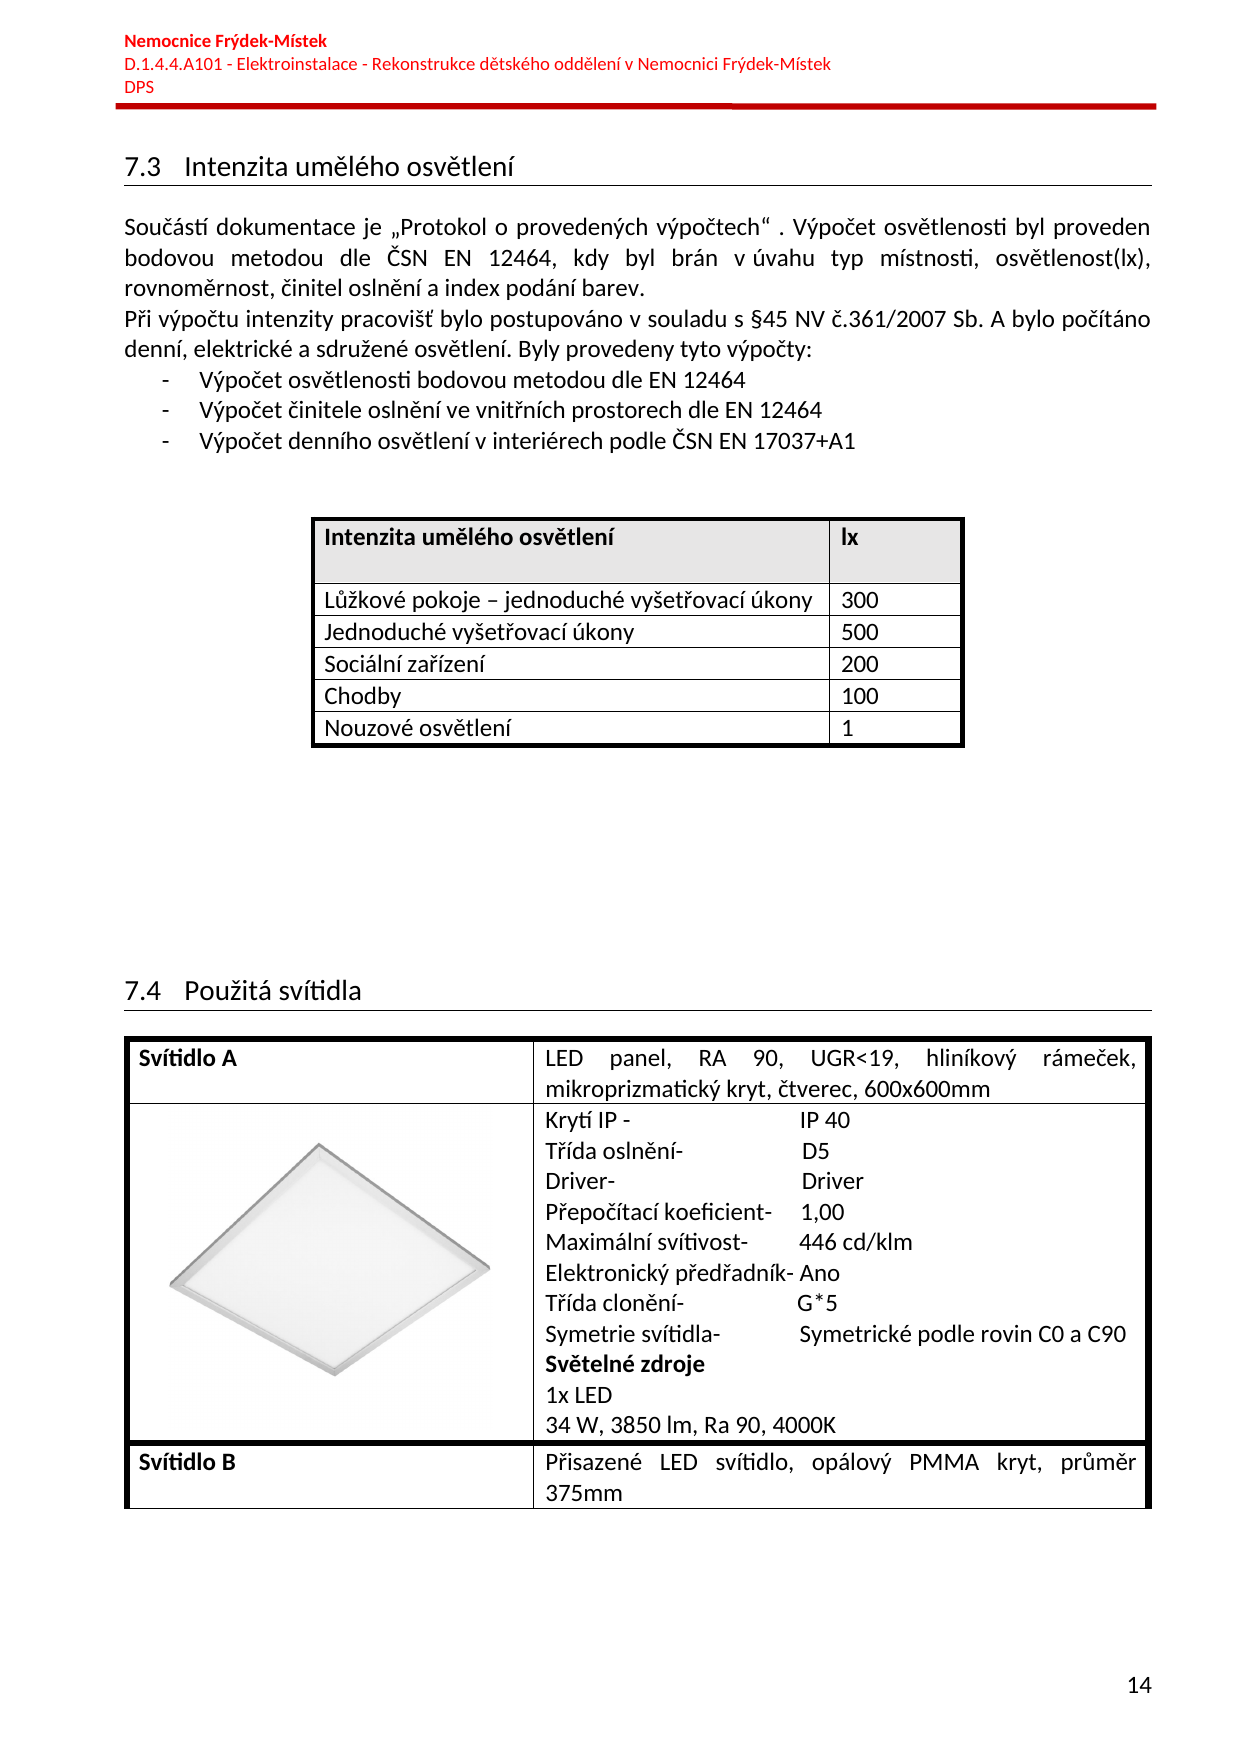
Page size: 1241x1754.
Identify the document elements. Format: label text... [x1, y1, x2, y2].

table_cell Krytí IP - IP 40 Třída oslnění- D5 Driver- Driver Přepočítací koeficient- 1,00 Maximální svítivost- 446 cd/klm Elektronický předřadník- Ano Třída clonění- G*5 Symetrie svítidla- Symetrické podle rovin C0 a C90 Světelné zdroje 1x LED 34 W, 3850 lm, Ra 90, 4000K [534, 1104, 1145, 1440]
list Výpočet činitele oslnění ve vnitřních prostorech dle EN 12464 [162, 394, 1152, 425]
table_cell Jednoduché vyšetřovací úkony [315, 616, 829, 647]
table_cell Svítidlo B [130, 1446, 533, 1507]
text Při výpočtu intenzity pracovišť bylo postupováno v souladu s §45 NV č.361/2007 Sb. A bylo počítáno denní, elektrické a sdružené osvětlení. Byly provedeny tyto výpočty: [124, 303, 1152, 364]
table_cell Nouzové osvětlení [315, 712, 829, 743]
subtitle Intenzita umělého osvětlení [124, 148, 1152, 185]
table_cell 1 [830, 712, 960, 743]
text Součástí dokumentace je „Protokol o provedených výpočtech“ . Výpočet osvětlenosti byl proveden bodovou metodou dle ČSN EN 12464, kdy byl brán v úvahu typ místnosti, osvětlenost(lx), rovnoměrnost, činitel oslnění a index podání barev. [124, 211, 1152, 303]
table_header lx [830, 521, 960, 582]
table_cell Chodby [315, 680, 829, 711]
list Výpočet denního osvětlení v interiérech podle ČSN EN 17037+A1 [162, 425, 1152, 456]
table_cell 500 [830, 616, 960, 647]
list Výpočet osvětlenosti bodovou metodou dle EN 12464 [162, 364, 1152, 394]
table_cell Lůžkové pokoje – jednoduché vyšetřovací úkony [315, 584, 829, 614]
table_header LED panel, RA 90, UGR<19, hliníkový rámeček, mikroprizmatický kryt, čtverec, 600x600mm [534, 1042, 1145, 1103]
table_header Svítidlo A [130, 1042, 533, 1103]
subtitle Použitá svítidla [124, 972, 1152, 1010]
table_cell Přisazené LED svítidlo, opálový PMMA kryt, průměr 375mm [534, 1446, 1145, 1507]
table_cell 100 [830, 680, 960, 711]
table_cell 200 [830, 648, 960, 679]
table_header Intenzita umělého osvětlení [315, 521, 829, 582]
table_cell 300 [830, 584, 960, 614]
table_cell [130, 1104, 533, 1440]
table_cell Sociální zařízení [315, 648, 829, 679]
